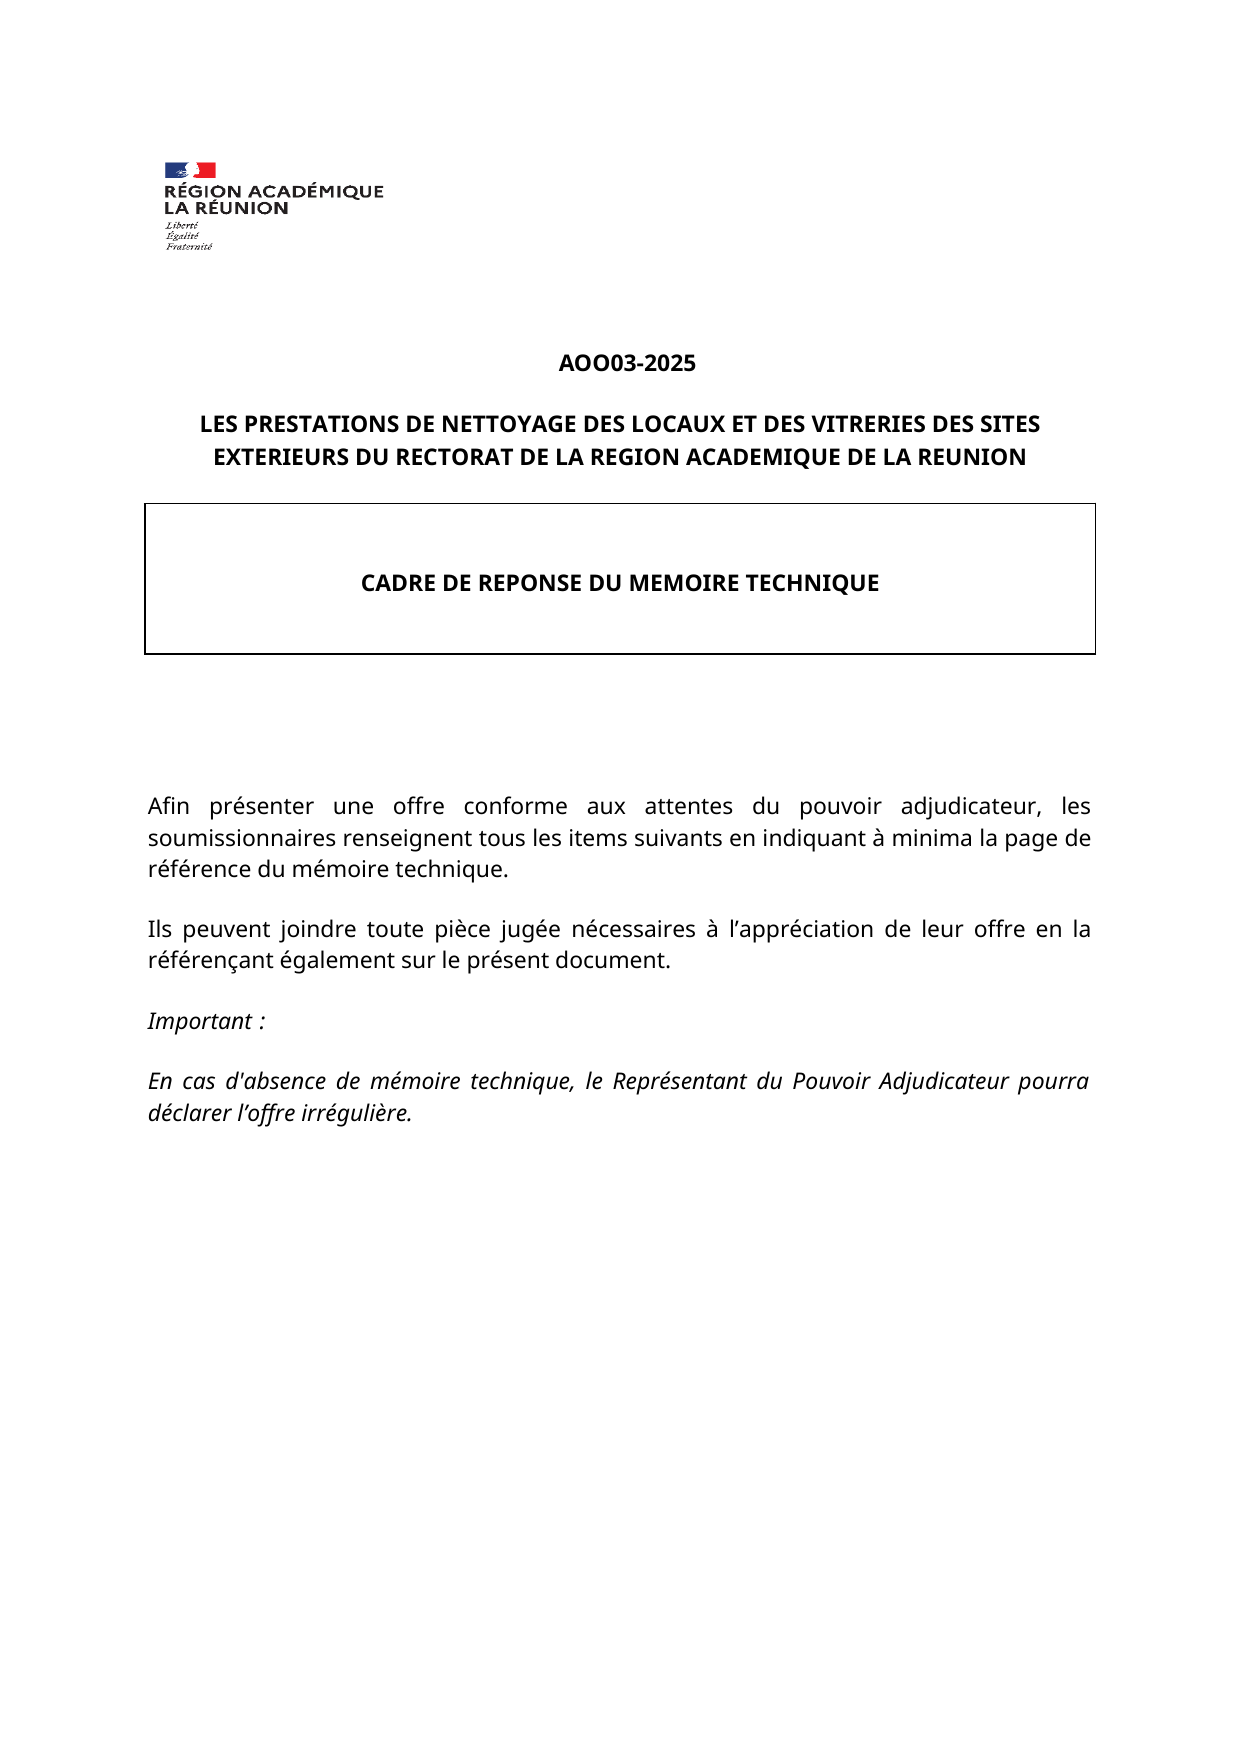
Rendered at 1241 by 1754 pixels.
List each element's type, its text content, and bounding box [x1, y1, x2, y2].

text Ils peuvent joindre toute pièce jugée nécessaires à l’appréciation de leur offre en la référençant également sur le présent document. [148, 913, 1093, 976]
text CADRE DE REPONSE DU MEMOIRE TECHNIQUE [146, 563, 1095, 598]
text AOO03-2025 [162, 347, 1093, 378]
picture [147, 147, 403, 265]
text LES PRESTATIONS DE NETTOYAGE DES LOCAUX ET DES VITRERIES DES SITES EXTERIEURS DU RECTORAT DE LA REGION ACADEMIQUE DE LA REUNION [148, 408, 1093, 472]
text En cas d'absence de mémoire technique, le Représentant du Pouvoir Adjudicateur pourra déclarer l’offre irrégulière. [148, 1065, 1093, 1128]
text Important : [148, 1005, 1093, 1036]
text Afin présenter une offre conforme aux attentes du pouvoir adjudicateur, les soumissionnaires renseignent tous les items suivants en indiquant à minima la page de référence du mémoire technique. [148, 790, 1093, 884]
